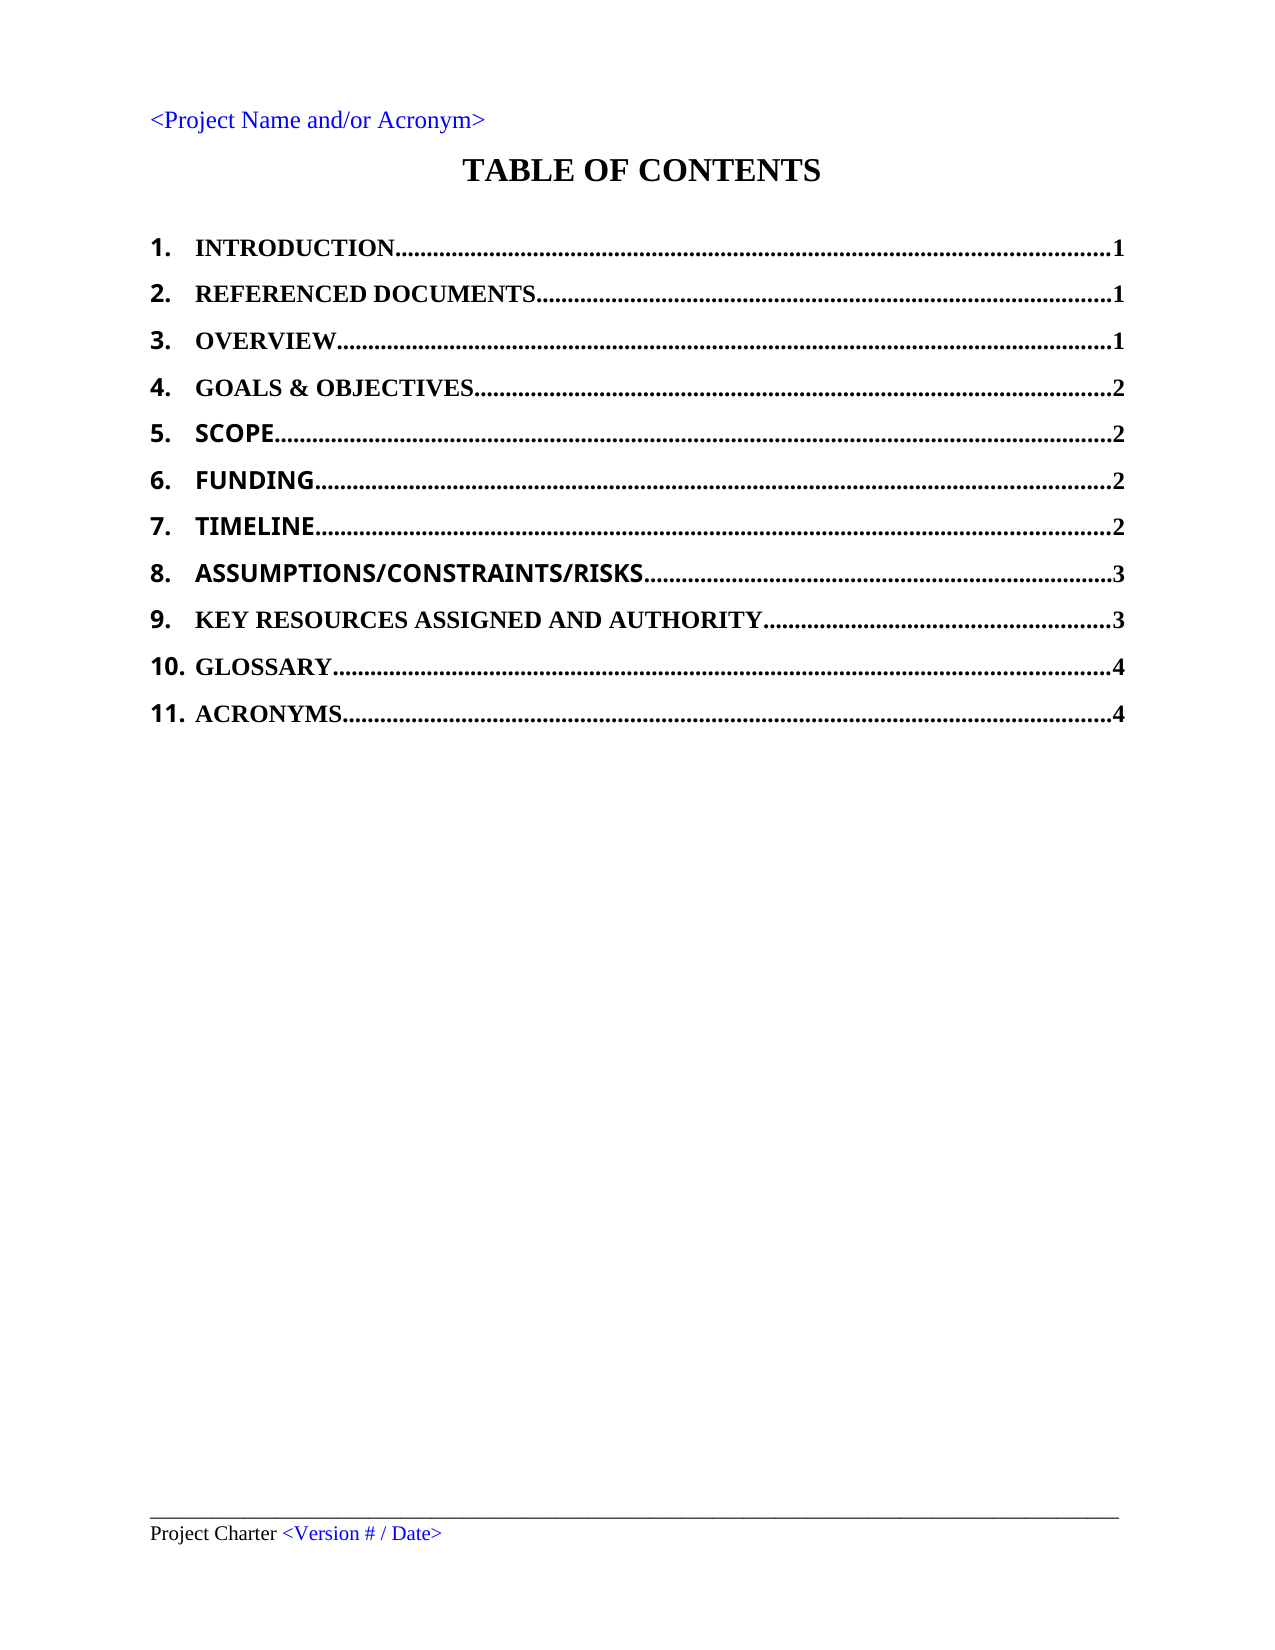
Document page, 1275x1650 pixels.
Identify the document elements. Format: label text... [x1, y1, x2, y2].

text 5. SCOPE 2 [150, 416, 1125, 450]
text 7. TIMELINE 2 [150, 509, 1125, 543]
text 8. ASSUMPTIONS/CONSTRAINTS/RISKS 3 [150, 556, 1125, 589]
text 10. GLOSSARY 4 [150, 649, 1125, 683]
text 9. Key Resources Assigned and Authority 3 [150, 602, 1125, 636]
text 4. GOals & OBJECTIVES 2 [150, 369, 1125, 403]
text 11. ACRONYMS 4 [150, 695, 1125, 729]
text 1. Introduction 1 [150, 229, 1125, 264]
text 3. overview 1 [150, 323, 1125, 357]
text 6. FUNDING 2 [150, 462, 1125, 496]
text 2. REFERENCED DOCUMENTS 1 [150, 276, 1125, 310]
text TABLE OF CONTENTS [150, 150, 1125, 188]
